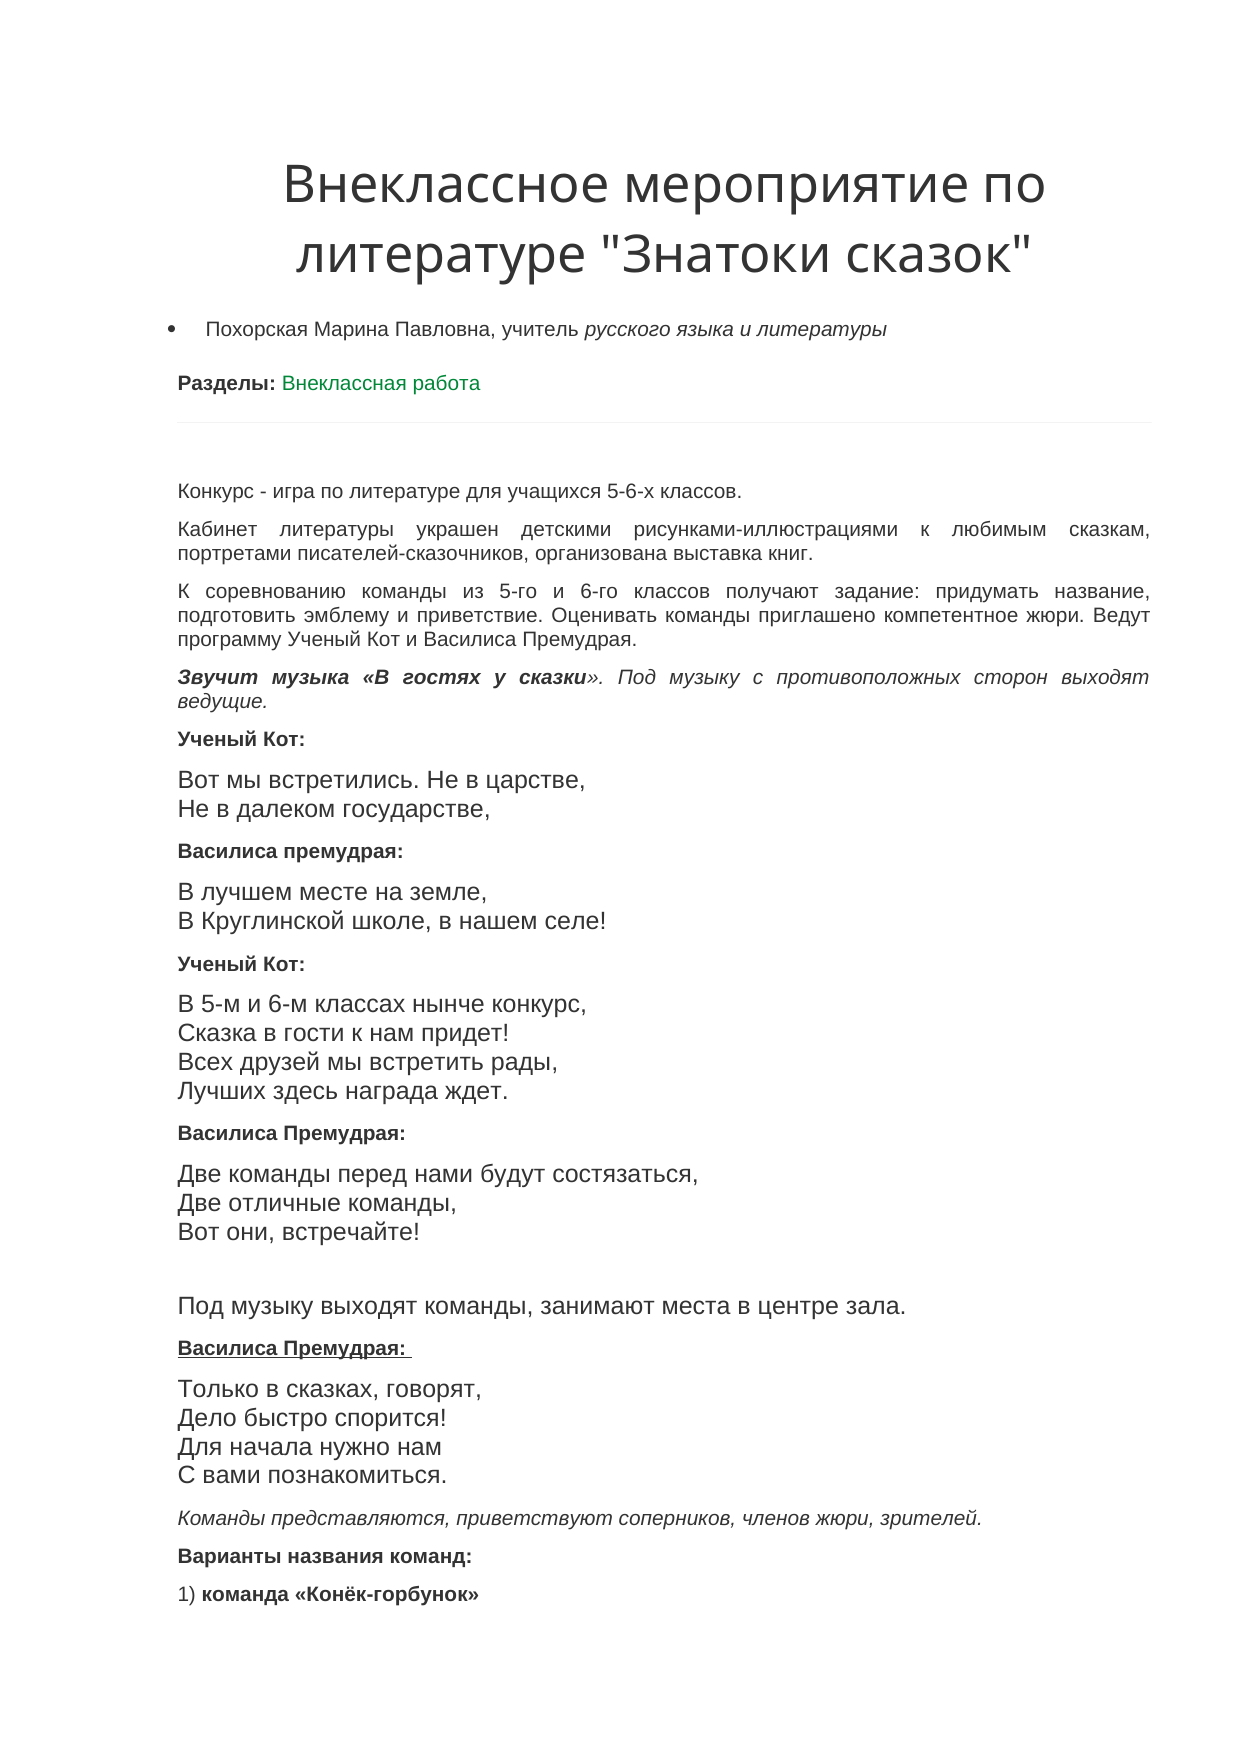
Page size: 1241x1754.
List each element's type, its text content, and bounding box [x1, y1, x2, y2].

text В 5-м и 6-м классах нынче конкурс, Сказка в гости к нам придет! Всех друзей мы встретить рады, Лучших здесь награда ждет. [177, 989, 1152, 1104]
text Василиса Премудрая: [177, 1121, 1152, 1145]
text Василиса Премудрая: [177, 1336, 1152, 1360]
text Василиса премудрая: [177, 839, 1152, 863]
text 1) команда «Конёк-горбунок» [177, 1582, 1152, 1606]
text Вот мы встретились. Не в царстве, Не в далеком государстве, [177, 765, 1152, 822]
text Две команды перед нами будут состязаться, Две отличные команды, Вот они, встречайте! [177, 1159, 1152, 1245]
text Варианты названия команд: [177, 1544, 1152, 1568]
text Внеклассное мероприятие по литературе "Знатоки сказок" [177, 146, 1152, 288]
text Ученый Кот: [177, 727, 1152, 751]
text К соревнованию команды из 5-го и 6-го классов получают задание: придумать название, подготовить эмблему и приветствие. Оценивать команды приглашено компетентное жюри. Ведут программу Ученый Кот и Василиса Премудрая. [177, 579, 1152, 651]
text Кабинет литературы украшен детскими рисунками-иллюстрациями к любимым сказкам, портретами писателей-сказочников, организована выставка книг. [177, 517, 1152, 565]
text Только в сказках, говорят, Дело быстро спорится! Для начала нужно нам С вами познакомиться. [177, 1374, 1152, 1489]
text Звучит музыка «В гостях у сказки». Под музыку с противоположных сторон выходят ведущие. [177, 665, 1152, 713]
text Разделы: Внеклассная работа [177, 371, 1152, 394]
text Под музыку выходят команды, занимают места в центре зала. [177, 1262, 1152, 1319]
text Команды представляются, приветствуют соперников, членов жюри, зрителей. [177, 1506, 1152, 1530]
text Конкурс - игра по литературе для учащихся 5-6-х классов. [177, 479, 1152, 503]
text Ученый Кот: [177, 951, 1152, 975]
text В лучшем месте на земле, В Круглинской школе, в нашем селе! [177, 877, 1152, 935]
list Похорская Марина Павловна, учитель русского языка и литературы [168, 317, 1152, 341]
